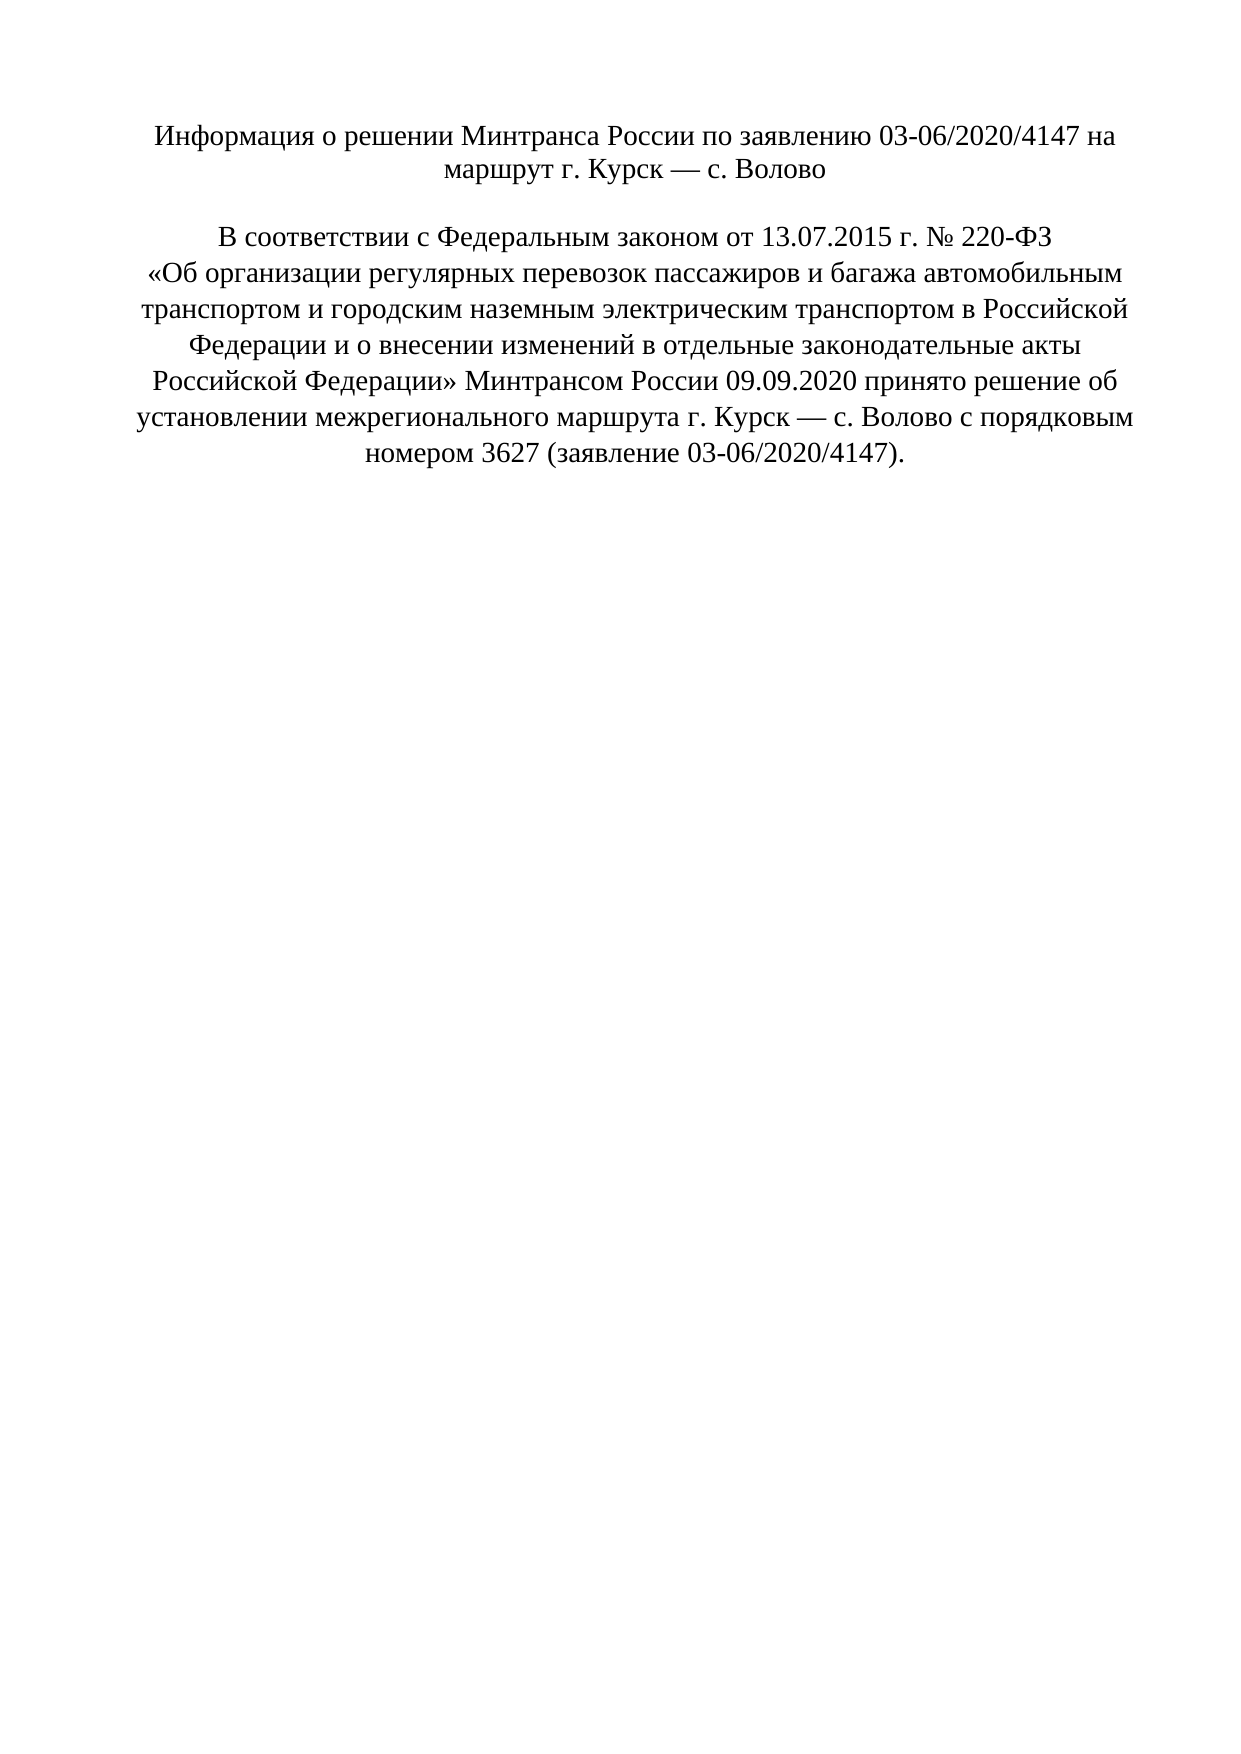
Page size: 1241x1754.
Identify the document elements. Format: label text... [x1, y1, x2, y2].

text В соответствии с Федеральным законом от 13.07.2015 г. № 220-ФЗ «Об организации регулярных перевозок пассажиров и багажа автомобильным транспортом и городским наземным электрическим транспортом в Российской Федерации и о внесении изменений в отдельные законодательные акты Российской Федерации» Минтрансом России 09.09.2020 принято решение об установлении межрегионального маршрута г. Курск — с. Волово с порядковым номером 3627 (заявление 03-06/2020/4147). [118, 219, 1152, 469]
text Информация о решении Минтранса России по заявлению 03-06/2020/4147 на маршрут г. Курск — с. Волово [118, 118, 1152, 185]
